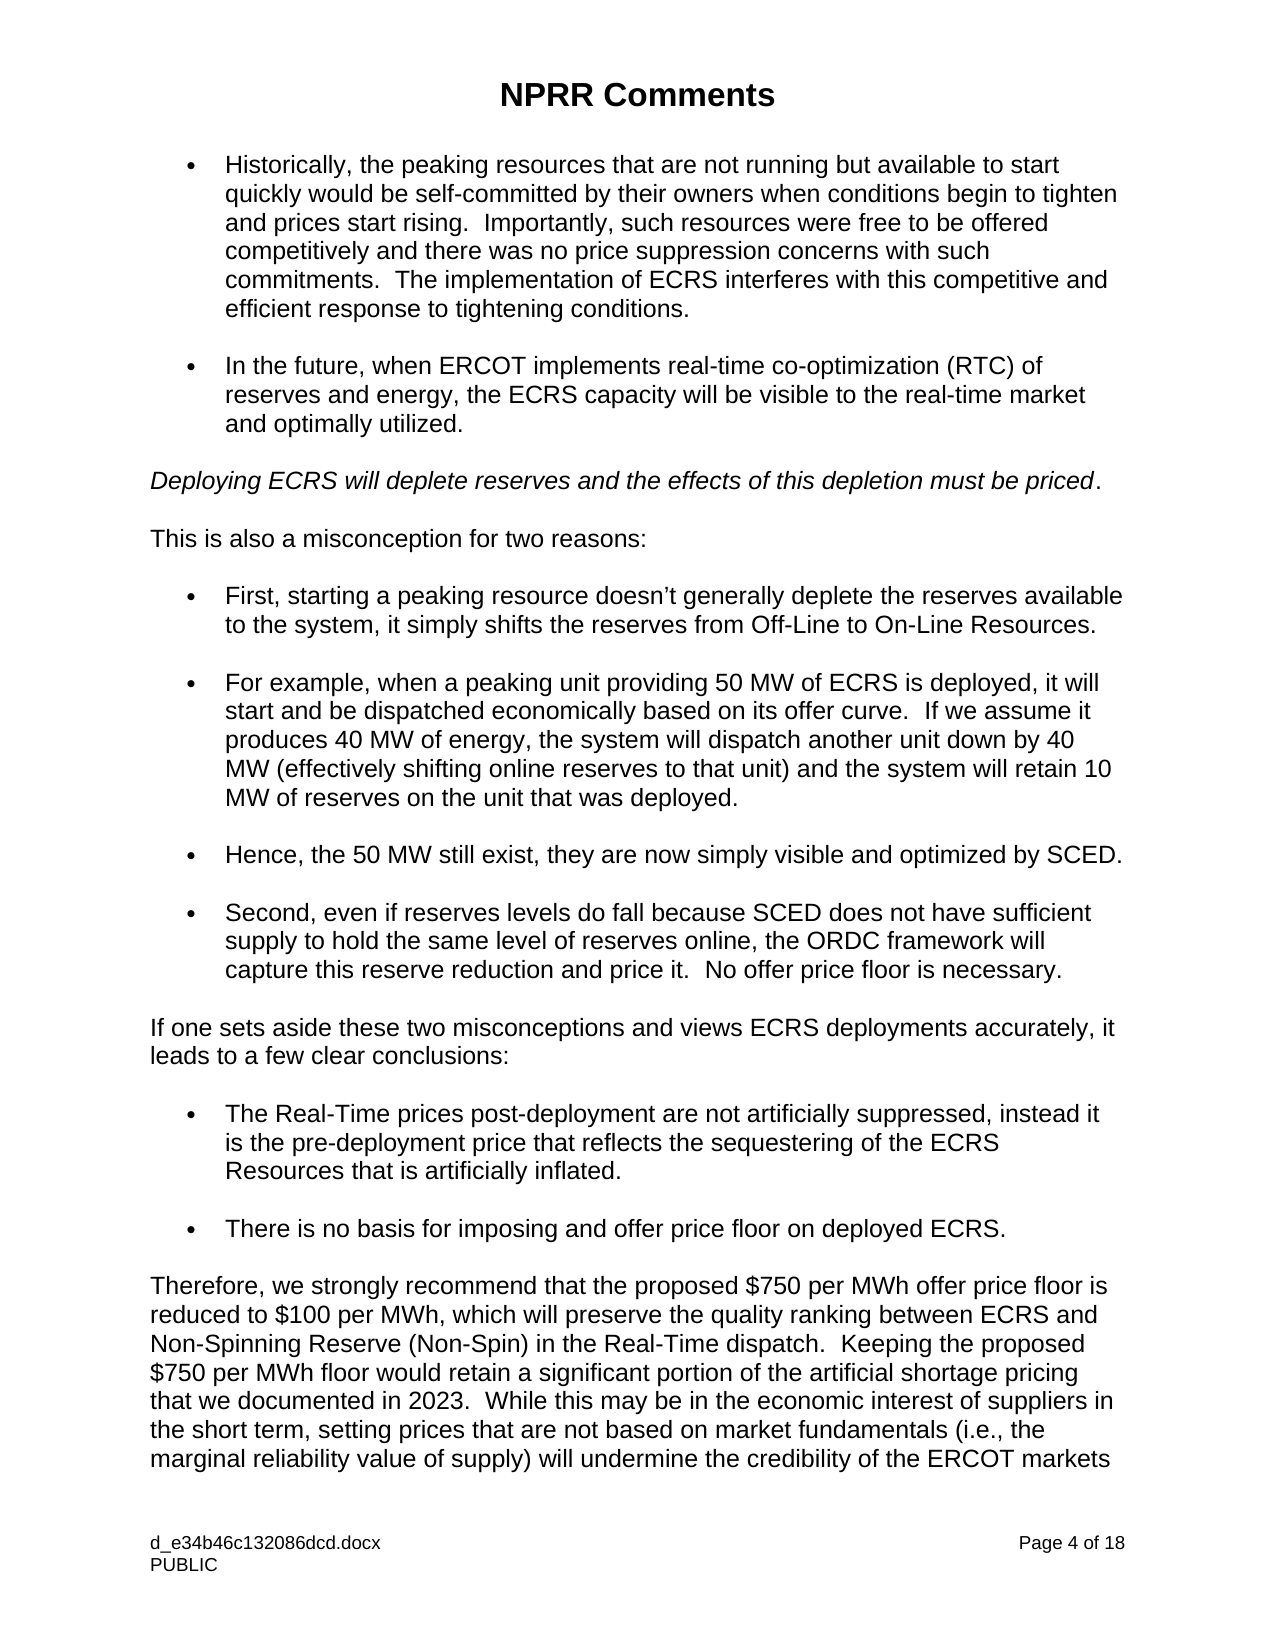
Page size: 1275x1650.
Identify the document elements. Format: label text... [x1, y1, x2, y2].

list There is no basis for imposing and offer price floor on deployed ECRS. [187, 1214, 1125, 1242]
list Hence, the 50 MW still exist, they are now simply visible and optimized by SCED. [187, 840, 1125, 869]
list Historically, the peaking resources that are not running but available to start quickly would be self-committed by their owners when conditions begin to tighten and prices start rising. Importantly, such resources were free to be offered competitively and there was no price suppression concerns with such commitments. The implementation of ECRS interferes with this competitive and efficient response to tightening conditions. [187, 150, 1125, 322]
list Second, even if reserves levels do fall because SCED does not have sufficient supply to hold the same level of reserves online, the ORDC framework will capture this reserve reduction and price it. No offer price floor is necessary. [187, 897, 1125, 984]
text This is also a misconception for two reasons: [150, 524, 1125, 552]
list First, starting a peaking resource doesn’t generally deplete the reserves available to the system, it simply shifts the reserves from Off-Line to On-Line Resources. [187, 581, 1125, 639]
text If one sets aside these two misconceptions and views ECRS deployments accurately, it leads to a few clear conclusions: [150, 1012, 1125, 1070]
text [150, 1271, 1125, 1472]
list For example, when a peaking unit providing 50 MW of ECRS is deployed, it will start and be dispatched economically based on its offer curve. If we assume it produces 40 MW of energy, the system will dispatch another unit down by 40 MW (effectively shifting online reserves to that unit) and the system will retain 10 MW of reserves on the unit that was deployed. [187, 667, 1125, 811]
list The Real-Time prices post-deployment are not artificially suppressed, instead it is the pre-deployment price that reflects the sequestering of the ECRS Resources that is artificially inflated. [187, 1099, 1125, 1185]
text Deploying ECRS will deplete reserves and the effects of this depletion must be priced. [150, 466, 1125, 495]
list In the future, when ERCOT implements real-time co-optimization (RTC) of reserves and energy, the ECRS capacity will be visible to the real-time market and optimally utilized. [187, 351, 1125, 437]
